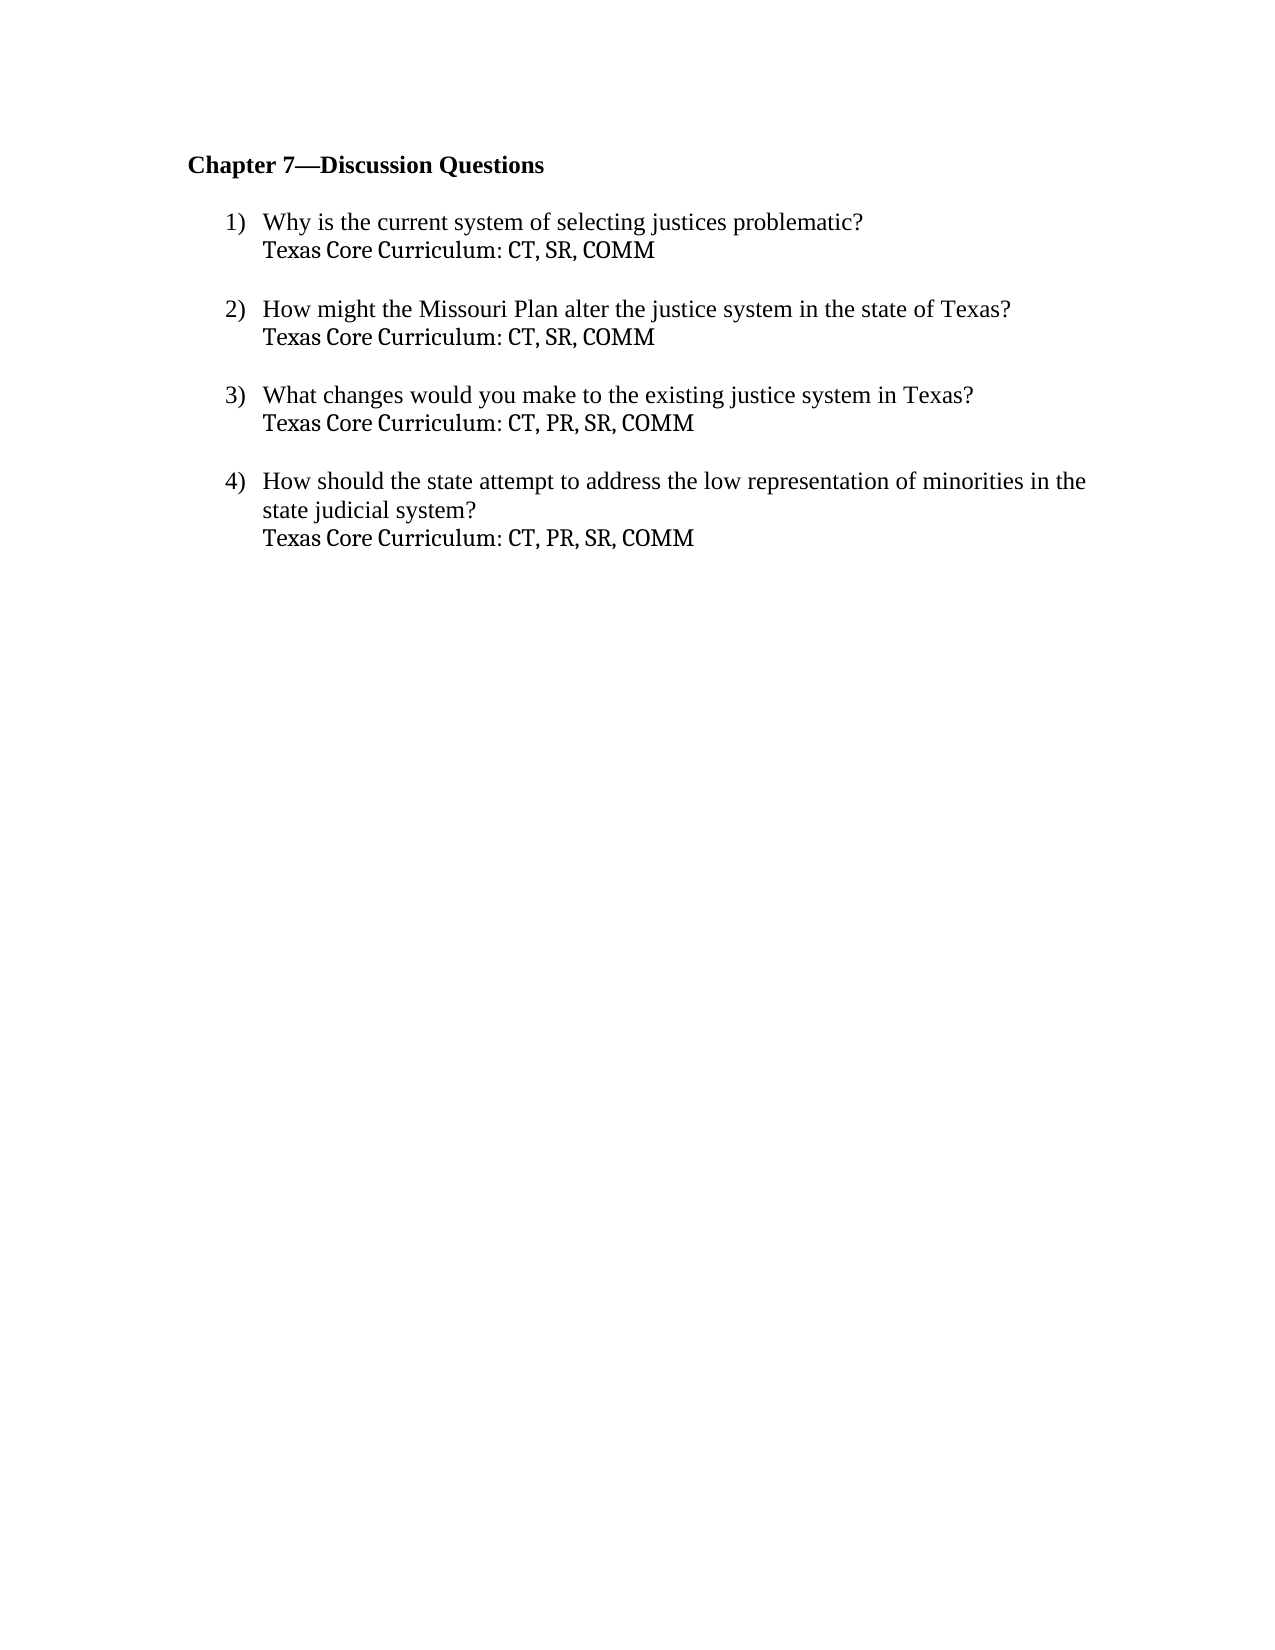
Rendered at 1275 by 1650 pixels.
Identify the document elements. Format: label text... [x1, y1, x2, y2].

text Texas Core Curriculum: CT, SR, COMM [187, 236, 1087, 265]
list What changes would you make to the existing justice system in Texas? [225, 380, 1087, 409]
list Why is the current system of selecting justices problematic? [225, 207, 1087, 236]
text Chapter 7—Discussion Questions [187, 150, 1087, 179]
list How should the state attempt to address the low representation of minorities in the state judicial system? [225, 466, 1087, 524]
text Texas Core Curriculum: CT, SR, COMM [187, 322, 1087, 351]
text Texas Core Curriculum: CT, PR, SR, COMM [187, 409, 1087, 437]
text Texas Core Curriculum: CT, PR, SR, COMM [187, 524, 1087, 552]
list How might the Missouri Plan alter the justice system in the state of Texas? [225, 294, 1087, 322]
